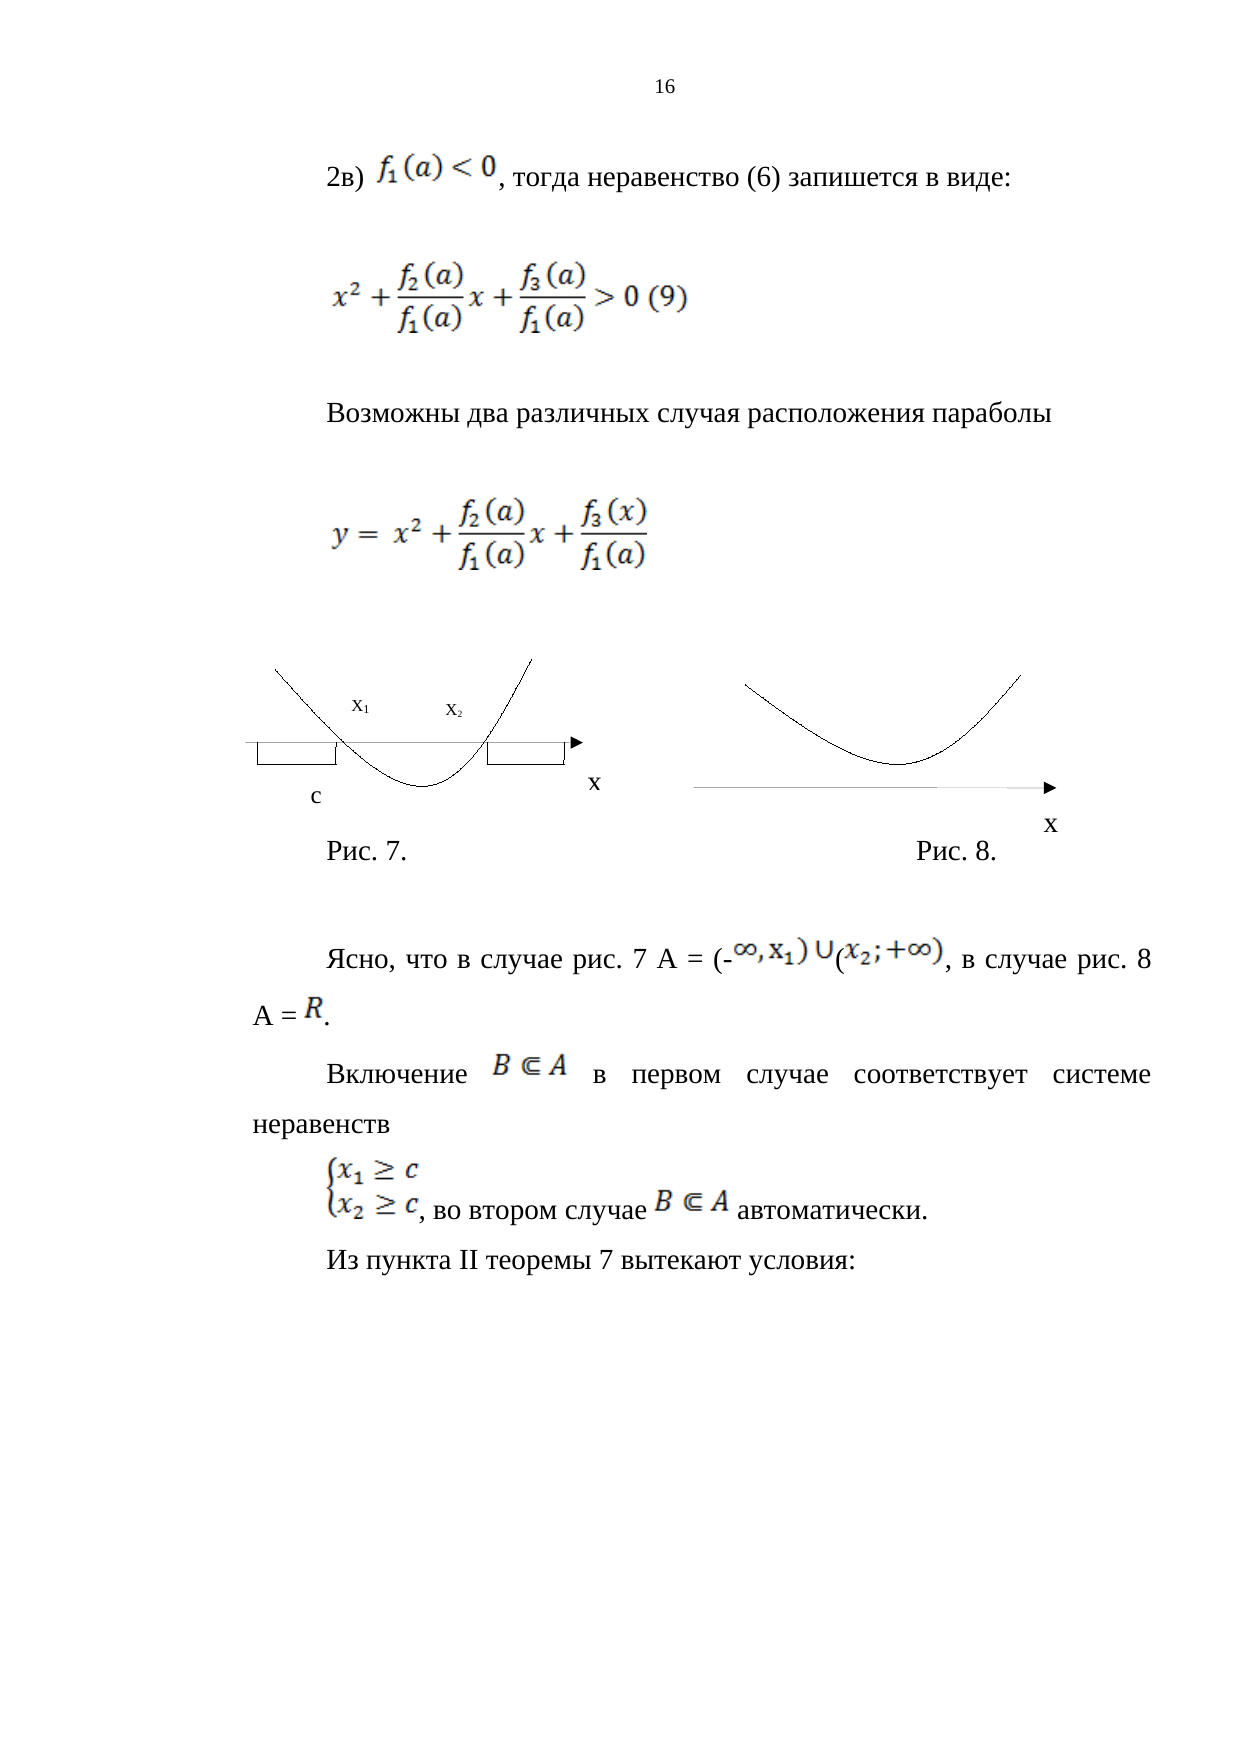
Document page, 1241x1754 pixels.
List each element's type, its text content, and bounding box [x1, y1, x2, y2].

picture [304, 991, 324, 1026]
text Возможны два различных случая расположения параболы [252, 395, 1152, 429]
picture [326, 495, 647, 570]
picture [844, 933, 945, 968]
picture [326, 1156, 419, 1219]
text Из пункта II теоремы 7 вытекают условия: [252, 1242, 1152, 1276]
picture [492, 1048, 568, 1083]
text Рис. 7. Рис. 8. [252, 833, 1152, 867]
picture [654, 1184, 730, 1219]
text Ясно, что в случае рис. 7 А = (-(, в случае рис. 8 А = . [252, 934, 1152, 1032]
picture [371, 151, 498, 186]
text , во втором случае автоматически. [252, 1156, 1152, 1225]
picture [326, 259, 694, 333]
text 2в) , тогда неравенство (6) запишется в виде: [252, 152, 1152, 192]
text Включение в первом случае соответствует системе неравенств [252, 1049, 1152, 1140]
picture [733, 933, 835, 968]
